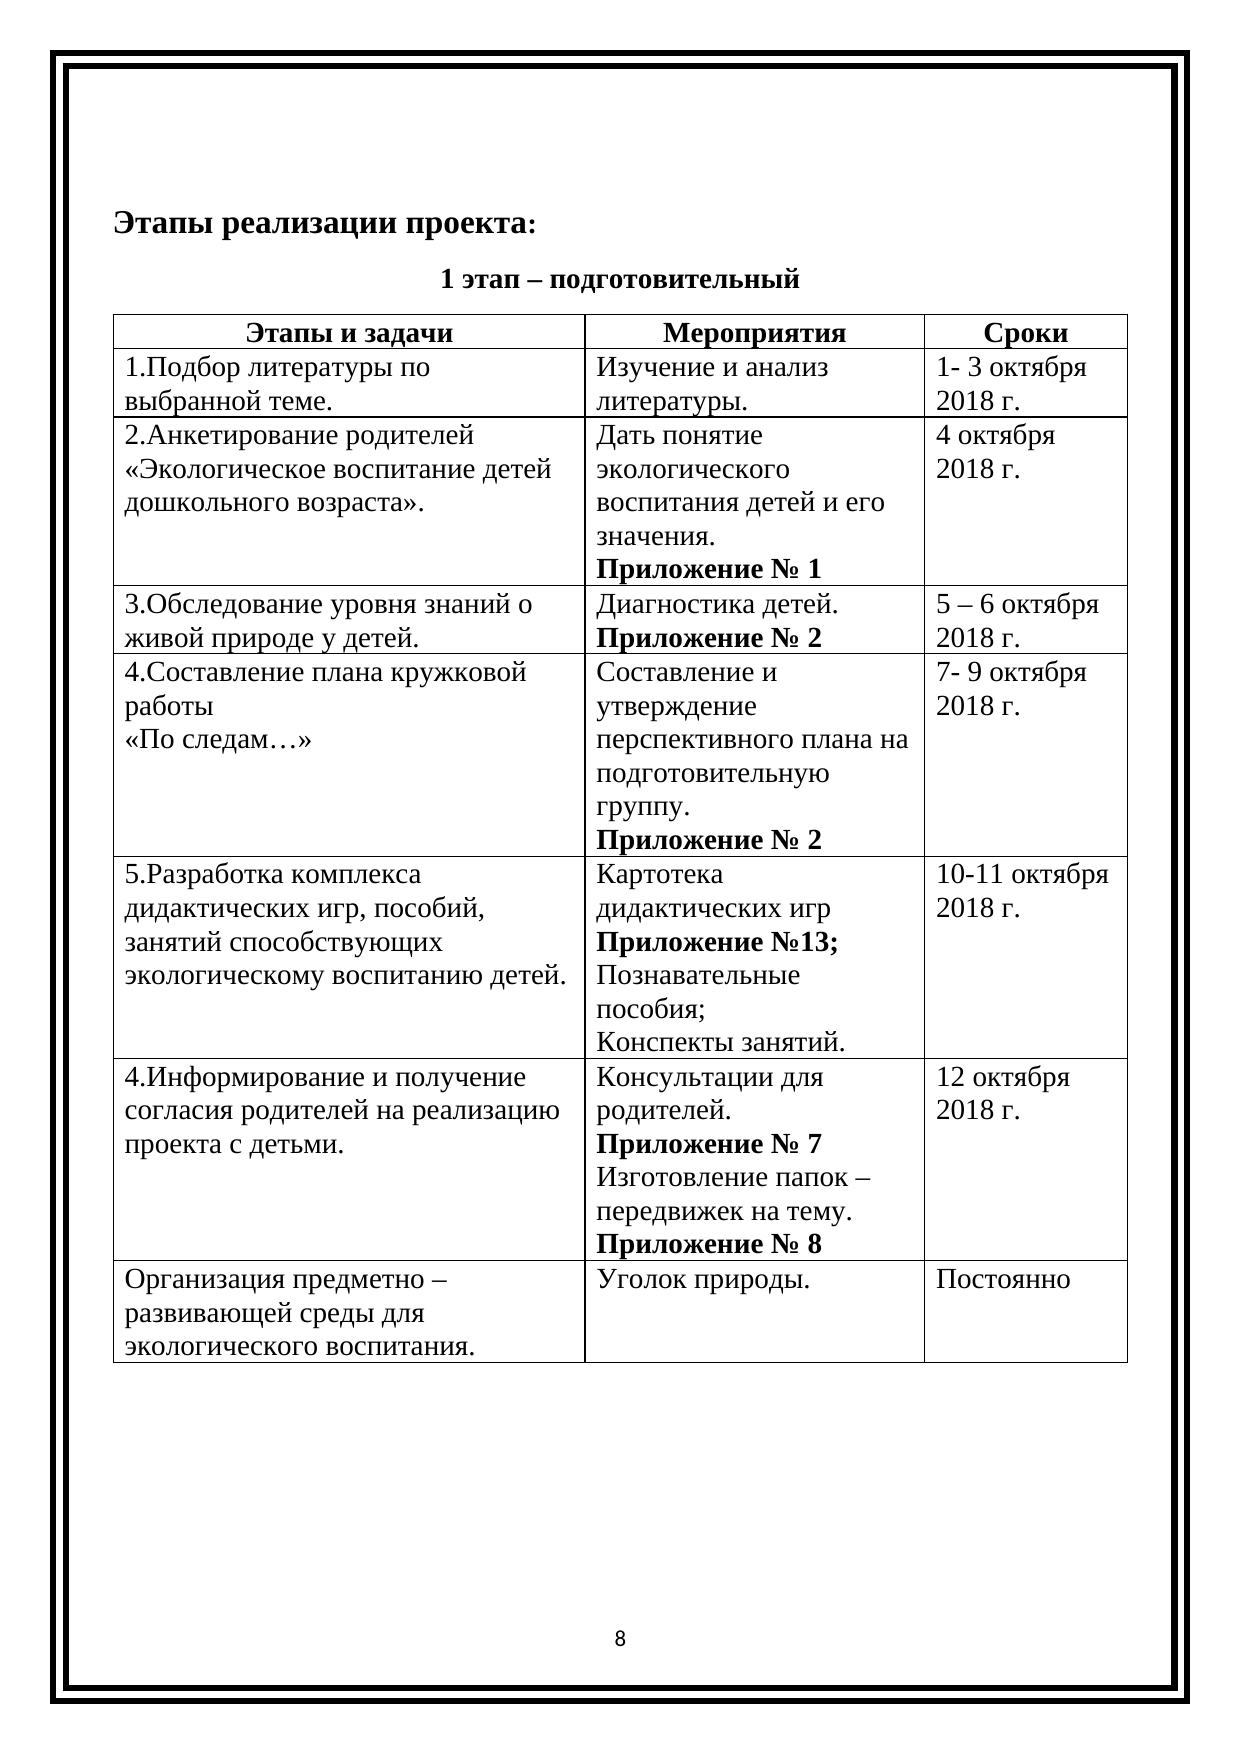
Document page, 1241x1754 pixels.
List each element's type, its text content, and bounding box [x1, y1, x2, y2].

table_cell Организация предметно – развивающей среды для экологического воспитания. [114, 1261, 584, 1362]
table_cell 4.Составление плана кружковой работы «По следам…» [114, 654, 584, 856]
table_cell Уголок природы. [586, 1261, 924, 1362]
table_cell 5 – 6 октября 2018 г. [925, 586, 1127, 653]
table_cell 1.Подбор литературы по выбранной теме. [114, 349, 584, 416]
table_cell Консультации для родителей. Приложение № 7 Изготовление папок – передвижек на тему. Приложение № 8 [586, 1059, 924, 1260]
table_header Сроки [925, 315, 1127, 348]
table_cell 2.Анкетирование родителей «Экологическое воспитание детей дошкольного возраста». [114, 418, 584, 585]
table_cell 12 октября 2018 г. [925, 1059, 1127, 1260]
table_cell 1- 3 октября 2018 г. [925, 349, 1127, 416]
table_cell 7- 9 октября 2018 г. [925, 654, 1127, 856]
table_cell 10-11 октября 2018 г. [925, 857, 1127, 1058]
table_cell Дать понятие экологического воспитания детей и его значения. Приложение № 1 [586, 418, 924, 585]
table_header Этапы и задачи [114, 315, 584, 348]
table_cell Составление и утверждение перспективного плана на подготовительную группу. Приложение № 2 [586, 654, 924, 856]
table_cell Изучение и анализ литературы. [586, 349, 924, 416]
table_cell 5.Разработка комплекса дидактических игр, пособий, занятий способствующих экологическому воспитанию детей. [114, 857, 584, 1058]
table_header Мероприятия [586, 315, 924, 348]
table_cell Диагностика детей. Приложение № 2 [586, 586, 924, 653]
table_cell Картотека дидактических игр Приложение №13; Познавательные пособия; Конспекты занятий. [586, 857, 924, 1058]
table_cell Постоянно [925, 1261, 1127, 1362]
table_cell 4 октября 2018 г. [925, 418, 1127, 585]
table_cell 3.Обследование уровня знаний о живой природе у детей. [114, 586, 584, 653]
text Этапы реализации проекта: [112, 203, 1128, 241]
text 1 этап – подготовительный [112, 261, 1128, 294]
table_cell 4.Информирование и получение согласия родителей на реализацию проекта с детьми. [114, 1059, 584, 1260]
